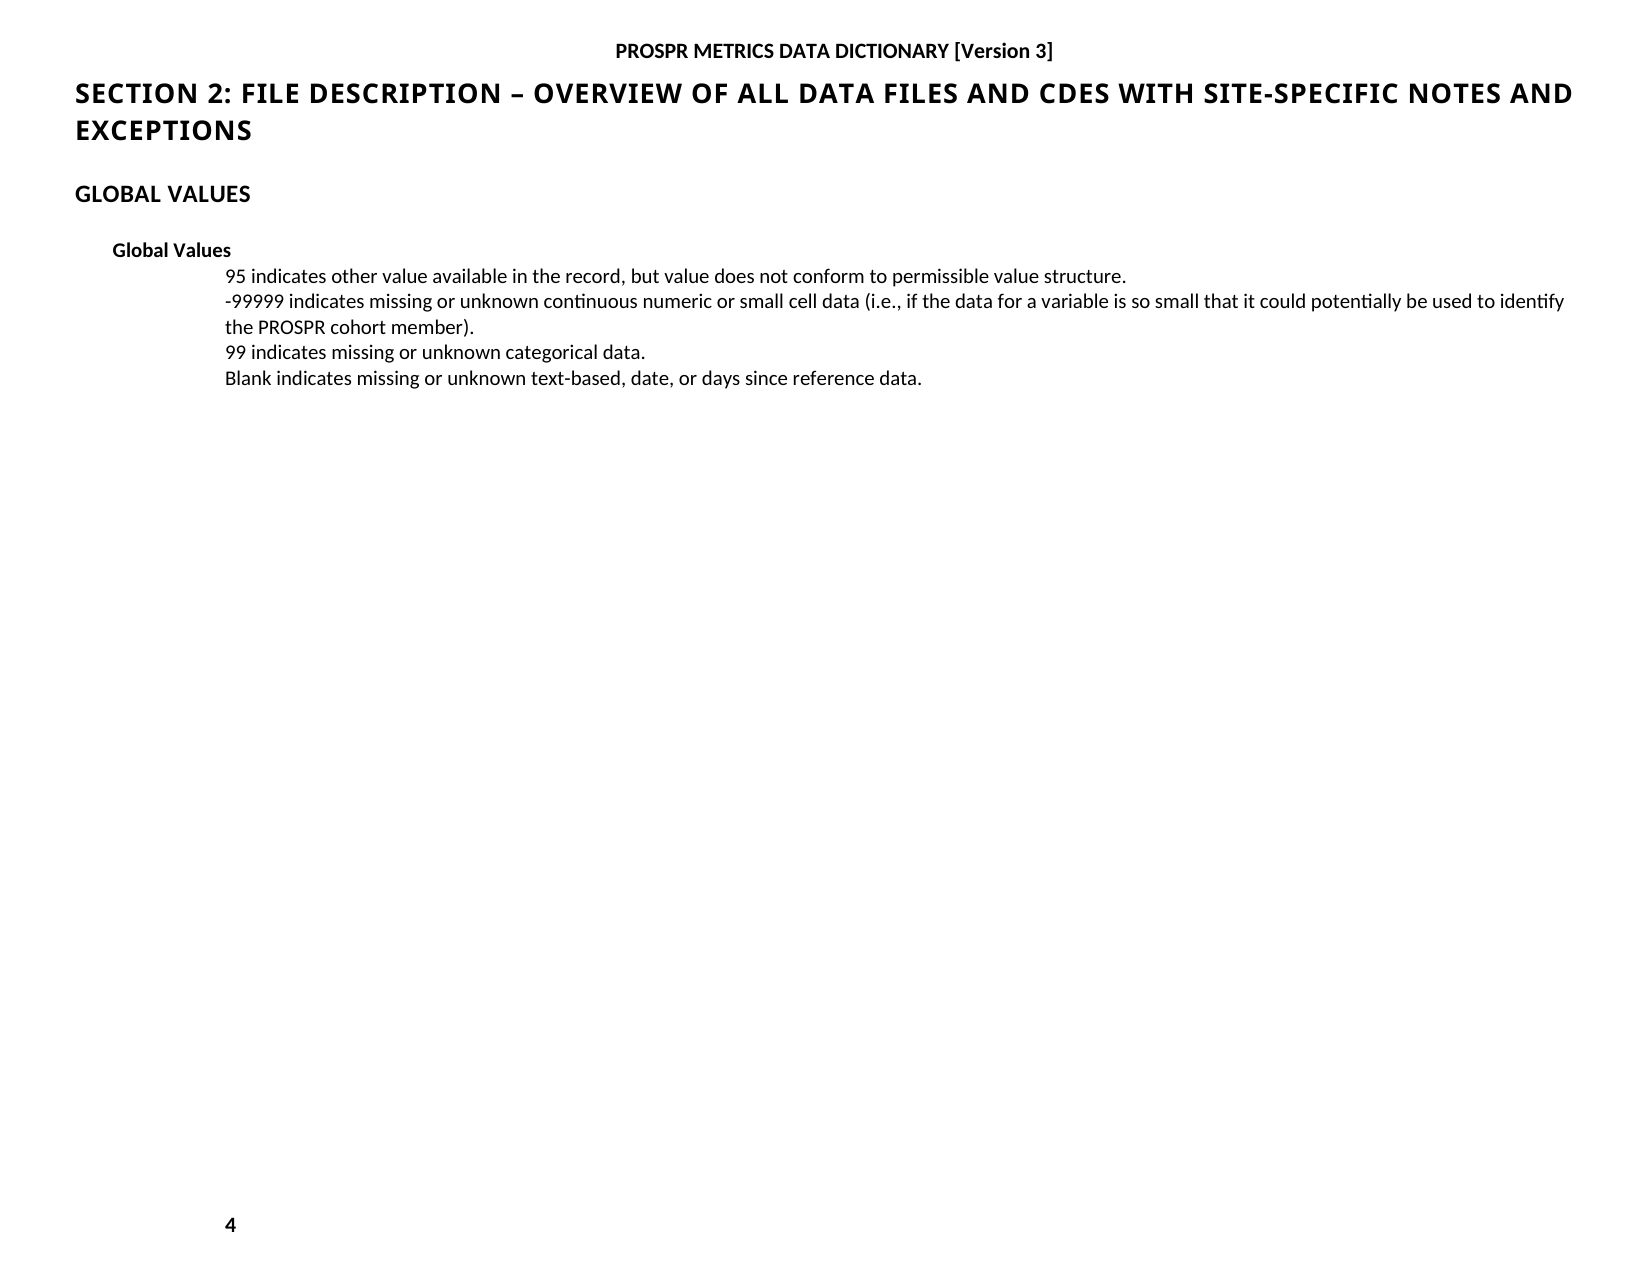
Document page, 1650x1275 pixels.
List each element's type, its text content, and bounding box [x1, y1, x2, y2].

subtitle Global Values [75, 178, 1594, 208]
list 99 indicates missing or unknown categorical data. [225, 339, 1594, 365]
subtitle Section 2: File Description – Overview of All Data Files and CDEs with Site-Specific Notes and Exceptions [75, 75, 1594, 149]
list Blank indicates missing or unknown text-based, date, or days since reference data. [225, 365, 1594, 390]
list 95 indicates other value available in the record, but value does not conform to permissible value structure. [225, 263, 1594, 288]
list -99999 indicates missing or unknown continuous numeric or small cell data (i.e., if the data for a variable is so small that it could potentially be used to identify the PROSPR cohort member). [225, 288, 1594, 339]
subtitle Global Values [75, 238, 1594, 263]
